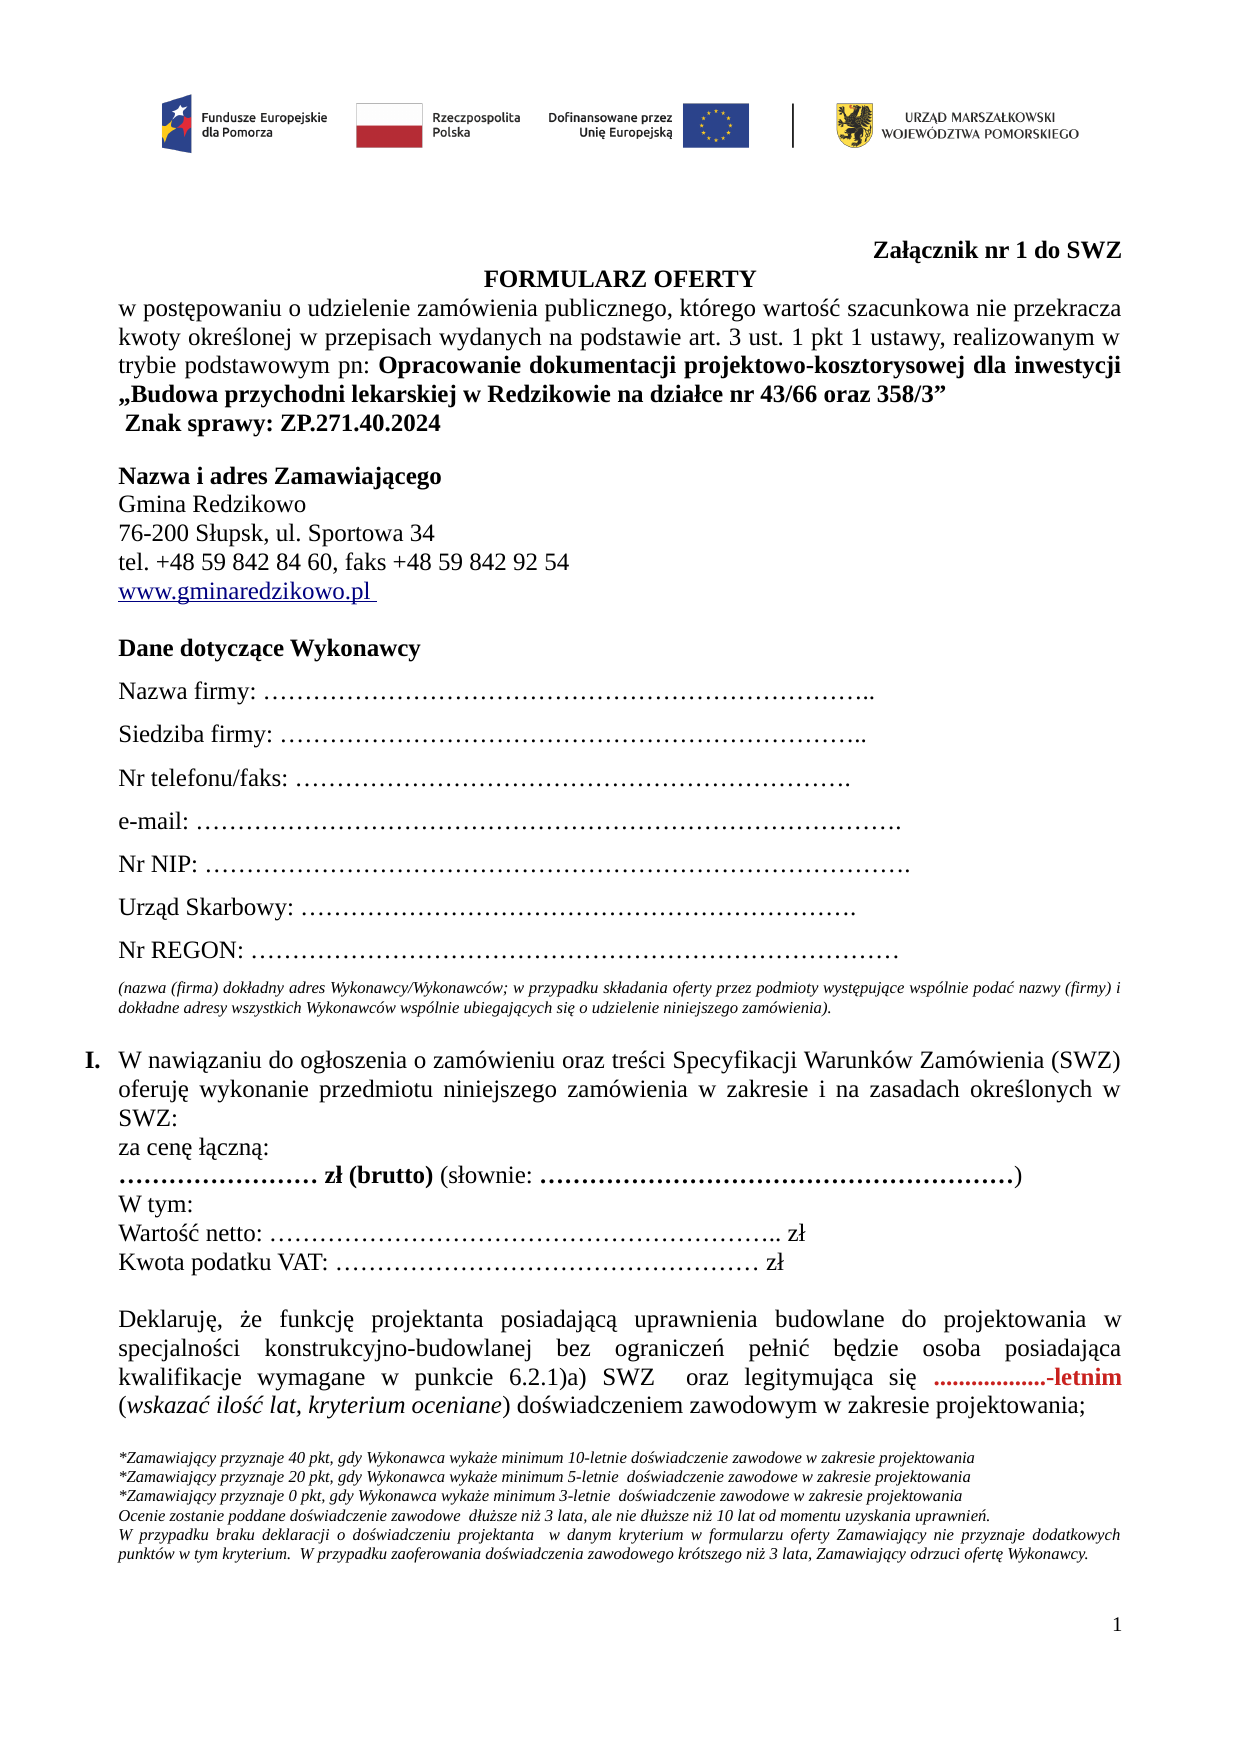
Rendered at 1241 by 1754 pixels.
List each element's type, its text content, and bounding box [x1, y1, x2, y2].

list (nazwa (firma) dokładny adres Wykonawcy/Wykonawców; w przypadku składania oferty przez podmioty występujące wspólnie podać nazwy (firmy) i dokładne adresy wszystkich Wykonawców wspólnie ubiegających się o udzielenie niniejszego zamówienia). [118, 978, 1122, 1017]
text Znak sprawy: ZP.271.40.2024 [118, 408, 1122, 437]
list Nr NIP: …………………………………………………………………………. [118, 849, 1122, 878]
list Nr REGON: …………………………………………………………………… [118, 935, 1122, 964]
list W nawiązaniu do ogłoszenia o zamówieniu oraz treści Specyfikacji Warunków Zamówienia (SWZ) oferuję wykonanie przedmiotu niniejszego zamówienia w zakresie i na zasadach określonych w SWZ: [100, 1045, 1122, 1132]
text FORMULARZ OFERTY [118, 264, 1122, 293]
text W tym: [118, 1189, 1122, 1218]
text tel. +48 59 842 84 60, faks +48 59 842 92 54 [118, 547, 1122, 576]
list Urząd Skarbowy: …………………………………………………………. [118, 892, 1122, 921]
list e-mail: …………………………………………………………………………. [118, 806, 1122, 834]
text Ocenie zostanie poddane doświadczenie zawodowe dłuższe niż 3 lata, ale nie dłuższe niż 10 lat od momentu uzyskania uprawnień. [118, 1505, 1122, 1524]
text *Zamawiający przyznaje 0 pkt, gdy Wykonawca wykaże minimum 3-letnie doświadczenie zawodowe w zakresie projektowania [118, 1486, 1122, 1505]
list Nr telefonu/faks: …………………………………………………………. [118, 763, 1122, 791]
text Załącznik nr 1 do SWZ [118, 235, 1122, 264]
text Wartość netto: …………………………………………………….. zł [118, 1218, 1122, 1247]
list za cenę łączną: [118, 1132, 1122, 1160]
text Kwota podatku VAT: …………………………………………… zł [118, 1247, 1122, 1275]
text w postępowaniu o udzielenie zamówienia publicznego, którego wartość szacunkowa nie przekracza kwoty określonej w przepisach wydanych na podstawie art. 3 ust. 1 pkt 1 ustawy, realizowanym w trybie podstawowym pn: Opracowanie dokumentacji projektowo-kosztorysowej dla inwestycji „Budowa przychodni lekarskiej w Redzikowie na działce nr 43/66 oraz 358/3” [118, 293, 1122, 408]
text www.gminaredzikowo.pl [118, 576, 1122, 604]
text *Zamawiający przyznaje 20 pkt, gdy Wykonawca wykaże minimum 5-letnie doświadczenie zawodowe w zakresie projektowania [118, 1467, 1122, 1486]
text Deklaruję, że funkcję projektanta posiadającą uprawnienia budowlane do projektowania w specjalności konstrukcyjno-budowlanej bez ograniczeń pełnić będzie osoba posiadająca kwalifikacje wymagane w punkcie 6.2.1)a) SWZ oraz legitymująca się ..................-letnim (wskazać ilość lat, kryterium oceniane) doświadczeniem zawodowym w zakresie projektowania; [118, 1304, 1122, 1419]
text *Zamawiający przyznaje 40 pkt, gdy Wykonawca wykaże minimum 10-letnie doświadczenie zawodowe w zakresie projektowania [118, 1448, 1122, 1467]
list Nazwa firmy: ……………………………………………………………….. [118, 676, 1122, 705]
text 76-200 Słupsk, ul. Sportowa 34 [118, 518, 1122, 547]
text W przypadku braku deklaracji o doświadczeniu projektanta w danym kryterium w formularzu oferty Zamawiający nie przyznaje dodatkowych punktów w tym kryterium. W przypadku zaoferowania doświadczenia zawodowego krótszego niż 3 lata, Zamawiający odrzuci ofertę Wykonawcy. [118, 1524, 1122, 1563]
list Nazwa i adres Zamawiającego [118, 461, 1122, 489]
picture [147, 79, 1093, 168]
list …………………… zł (brutto) (słownie: …………………………………………………) [118, 1160, 1122, 1189]
list Siedziba firmy: …………………………………………………………….. [118, 719, 1122, 748]
list Dane dotyczące Wykonawcy [118, 633, 1122, 662]
text Gmina Redzikowo [118, 489, 1122, 518]
